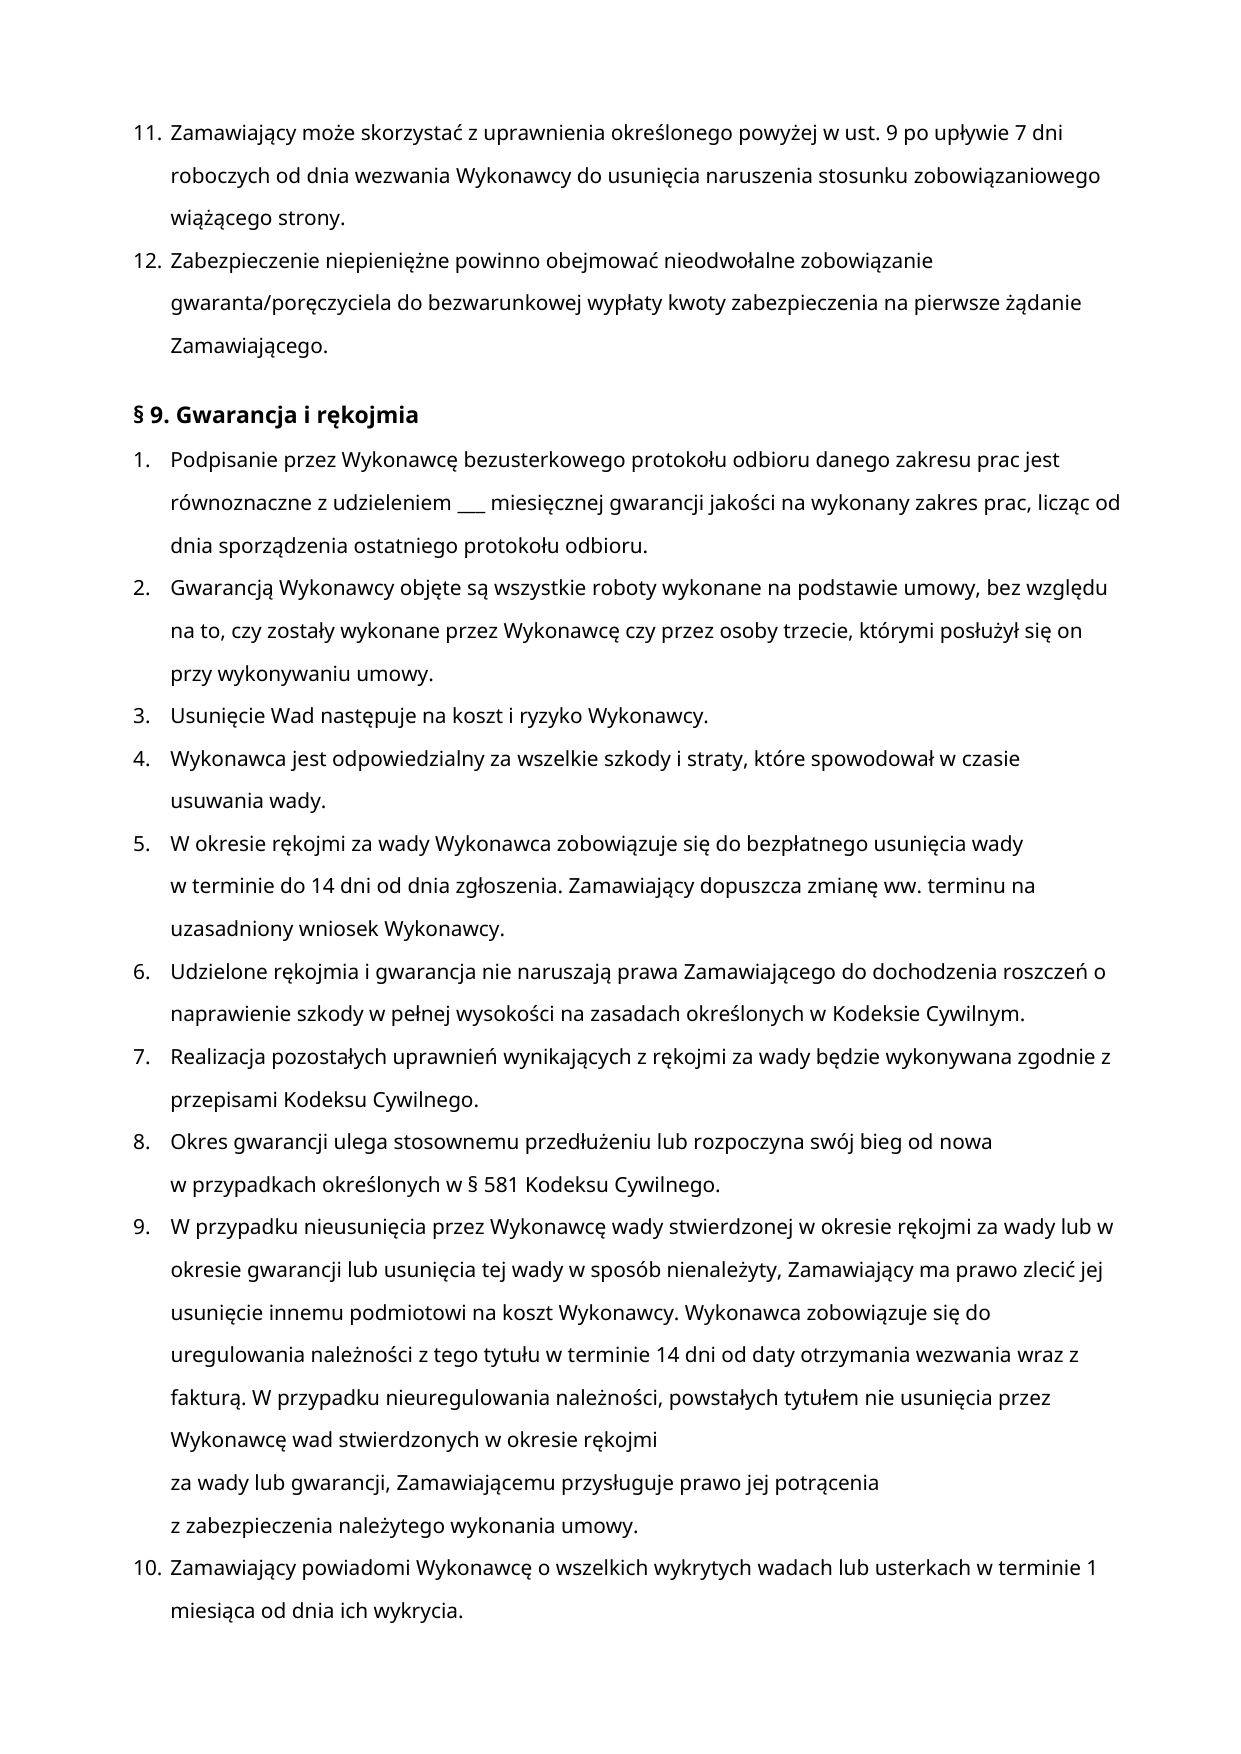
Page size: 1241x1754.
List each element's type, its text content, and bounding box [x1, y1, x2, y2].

list Realizacja pozostałych uprawnień wynikających z rękojmi za wady będzie wykonywana zgodnie z przepisami Kodeksu Cywilnego. [133, 1042, 1122, 1113]
list Gwarancją Wykonawcy objęte są wszystkie roboty wykonane na podstawie umowy, bez względu na to, czy zostały wykonane przez Wykonawcę czy przez osoby trzecie, którymi posłużył się on przy wykonywaniu umowy. [133, 573, 1122, 687]
list W okresie rękojmi za wady Wykonawca zobowiązuje się do bezpłatnego usunięcia wady w terminie do 14 dni od dnia zgłoszenia. Zamawiający dopuszcza zmianę ww. terminu na uzasadniony wniosek Wykonawcy. [133, 829, 1122, 943]
list Usunięcie Wad następuje na koszt i ryzyko Wykonawcy. [133, 701, 1122, 730]
list Okres gwarancji ulega stosownemu przedłużeniu lub rozpoczyna swój bieg od nowa w przypadkach określonych w § 581 Kodeksu Cywilnego. [133, 1127, 1122, 1198]
list W przypadku nieusunięcia przez Wykonawcę wady stwierdzonej w okresie rękojmi za wady lub w okresie gwarancji lub usunięcia tej wady w sposób nienależyty, Zamawiający ma prawo zlecić jej usunięcie innemu podmiotowi na koszt Wykonawcy. Wykonawca zobowiązuje się do uregulowania należności z tego tytułu w terminie 14 dni od daty otrzymania wezwania wraz z fakturą. W przypadku nieuregulowania należności, powstałych tytułem nie usunięcia przez Wykonawcę wad stwierdzonych w okresie rękojmi za wady lub gwarancji, Zamawiającemu przysługuje prawo jej potrącenia z zabezpieczenia należytego wykonania umowy. [133, 1212, 1122, 1539]
list Zamawiający powiadomi Wykonawcę o wszelkich wykrytych wadach lub usterkach w terminie 1 miesiąca od dnia ich wykrycia. [133, 1553, 1122, 1624]
subtitle § 9. Gwarancja i rękojmia [133, 399, 1122, 430]
list Udzielone rękojmia i gwarancja nie naruszają prawa Zamawiającego do dochodzenia roszczeń o naprawienie szkody w pełnej wysokości na zasadach określonych w Kodeksie Cywilnym. [133, 957, 1122, 1028]
list Zabezpieczenie niepieniężne powinno obejmować nieodwołalne zobowiązanie gwaranta/poręczyciela do bezwarunkowej wypłaty kwoty zabezpieczenia na pierwsze żądanie Zamawiającego. [133, 246, 1122, 359]
list Podpisanie przez Wykonawcę bezusterkowego protokołu odbioru danego zakresu prac jest równoznaczne z udzieleniem ___ miesięcznej gwarancji jakości na wykonany zakres prac, licząc od dnia sporządzenia ostatniego protokołu odbioru. [133, 446, 1122, 559]
list Zamawiający może skorzystać z uprawnienia określonego powyżej w ust. 9 po upływie 7 dni roboczych od dnia wezwania Wykonawcy do usunięcia naruszenia stosunku zobowiązaniowego wiążącego strony. [133, 118, 1122, 232]
list Wykonawca jest odpowiedzialny za wszelkie szkody i straty, które spowodował w czasie usuwania wady. [133, 744, 1122, 815]
